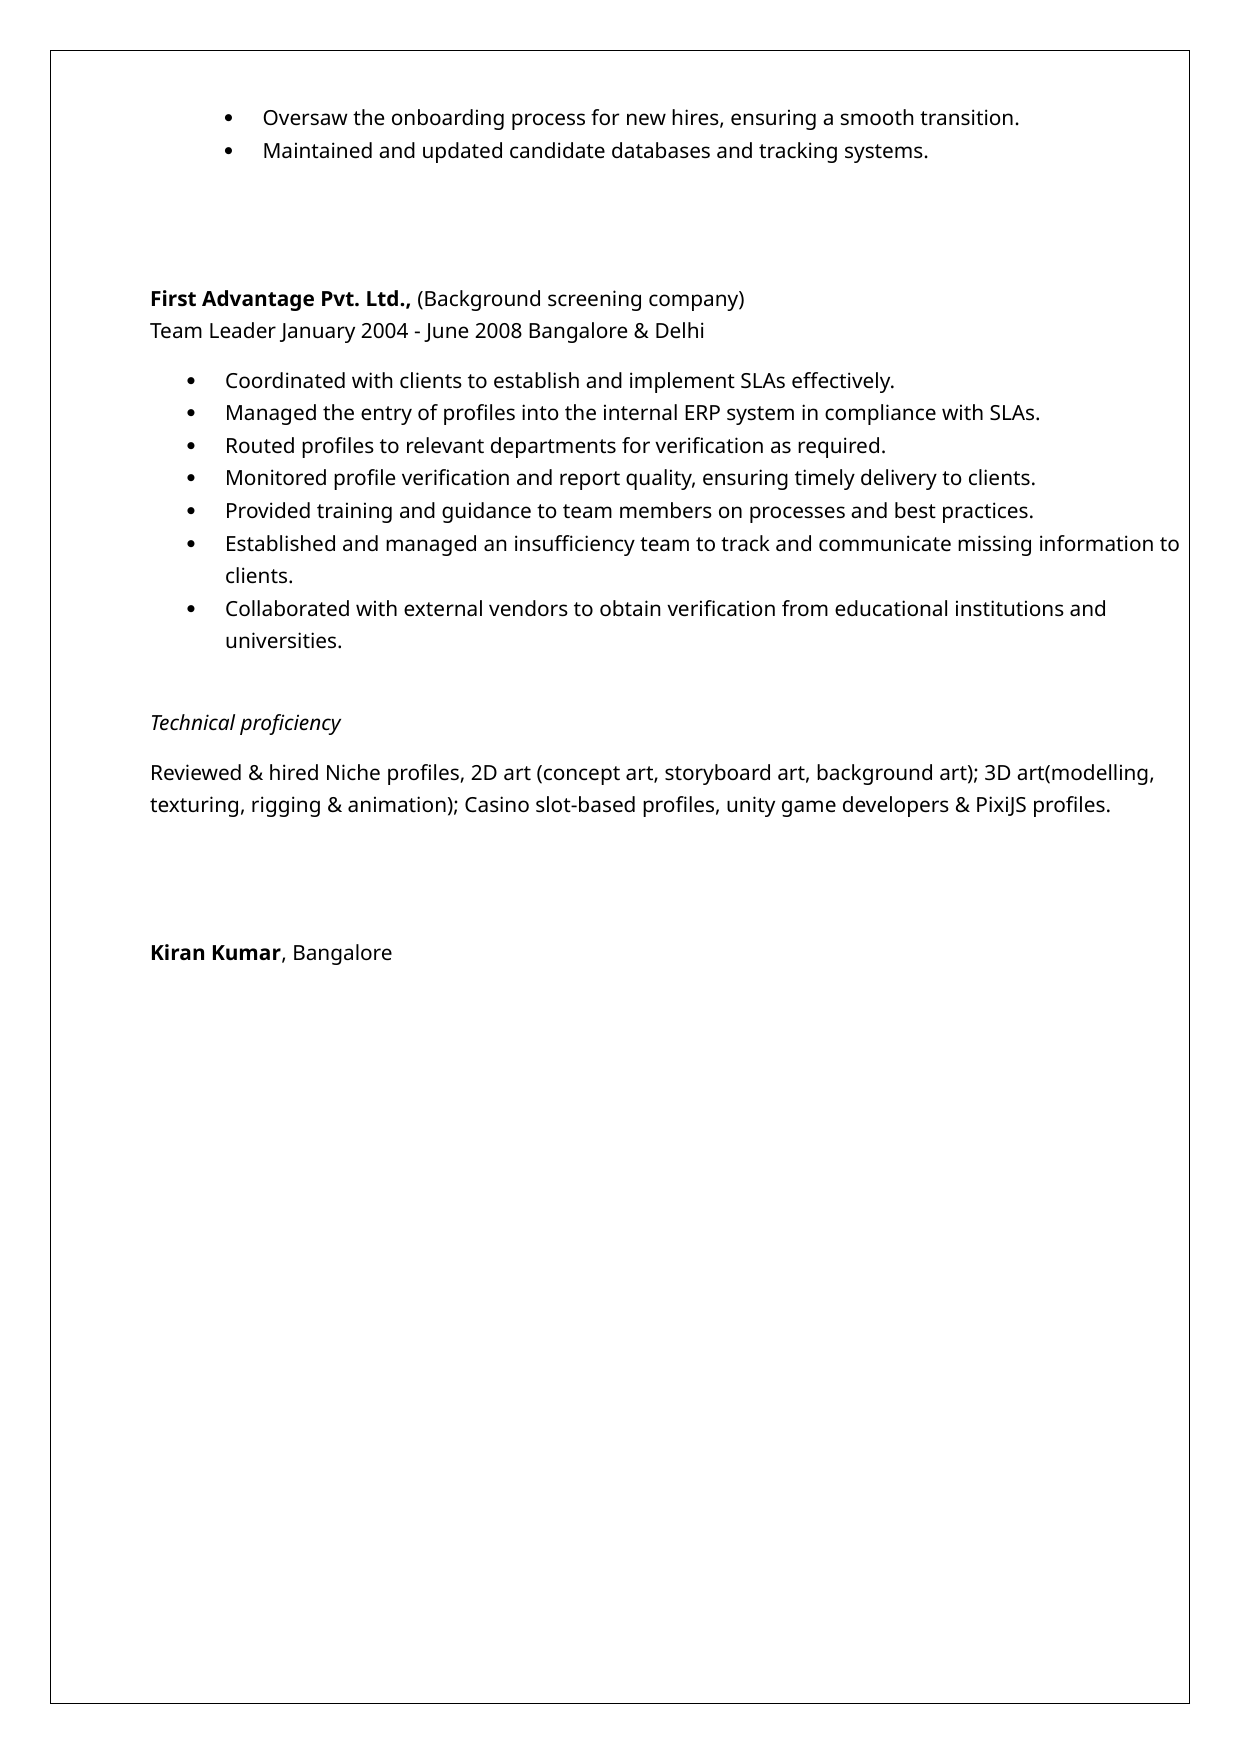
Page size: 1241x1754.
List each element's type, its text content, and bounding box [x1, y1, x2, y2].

list Collaborated with external vendors to obtain verification from educational institutions and universities. [187, 594, 1184, 655]
text Reviewed & hired Niche profiles, 2D art (concept art, storyboard art, background art); 3D art(modelling, texturing, rigging & animation); Casino slot-based profiles, unity game developers & PixiJS profiles. [150, 758, 1184, 819]
list Routed profiles to relevant departments for verification as required. [187, 431, 1184, 459]
text Kiran Kumar, Bangalore [150, 938, 1090, 967]
list Managed the entry of profiles into the internal ERP system in compliance with SLAs. [187, 398, 1184, 427]
text Technical proficiency [150, 708, 1184, 737]
list Oversaw the onboarding process for new hires, ensuring a smooth transition. [225, 103, 1184, 132]
list Established and managed an insufficiency team to track and communicate missing information to clients. [187, 529, 1184, 590]
list Provided training and guidance to team members on processes and best practices. [187, 496, 1184, 524]
list Coordinated with clients to establish and implement SLAs effectively. [187, 366, 1184, 394]
text First Advantage Pvt. Ltd., (Background screening company) Team Leader January 2004 - June 2008 Bangalore & Delhi [150, 284, 1090, 345]
list Maintained and updated candidate databases and tracking systems. [225, 136, 1184, 164]
list Monitored profile verification and report quality, ensuring timely delivery to clients. [187, 463, 1184, 492]
